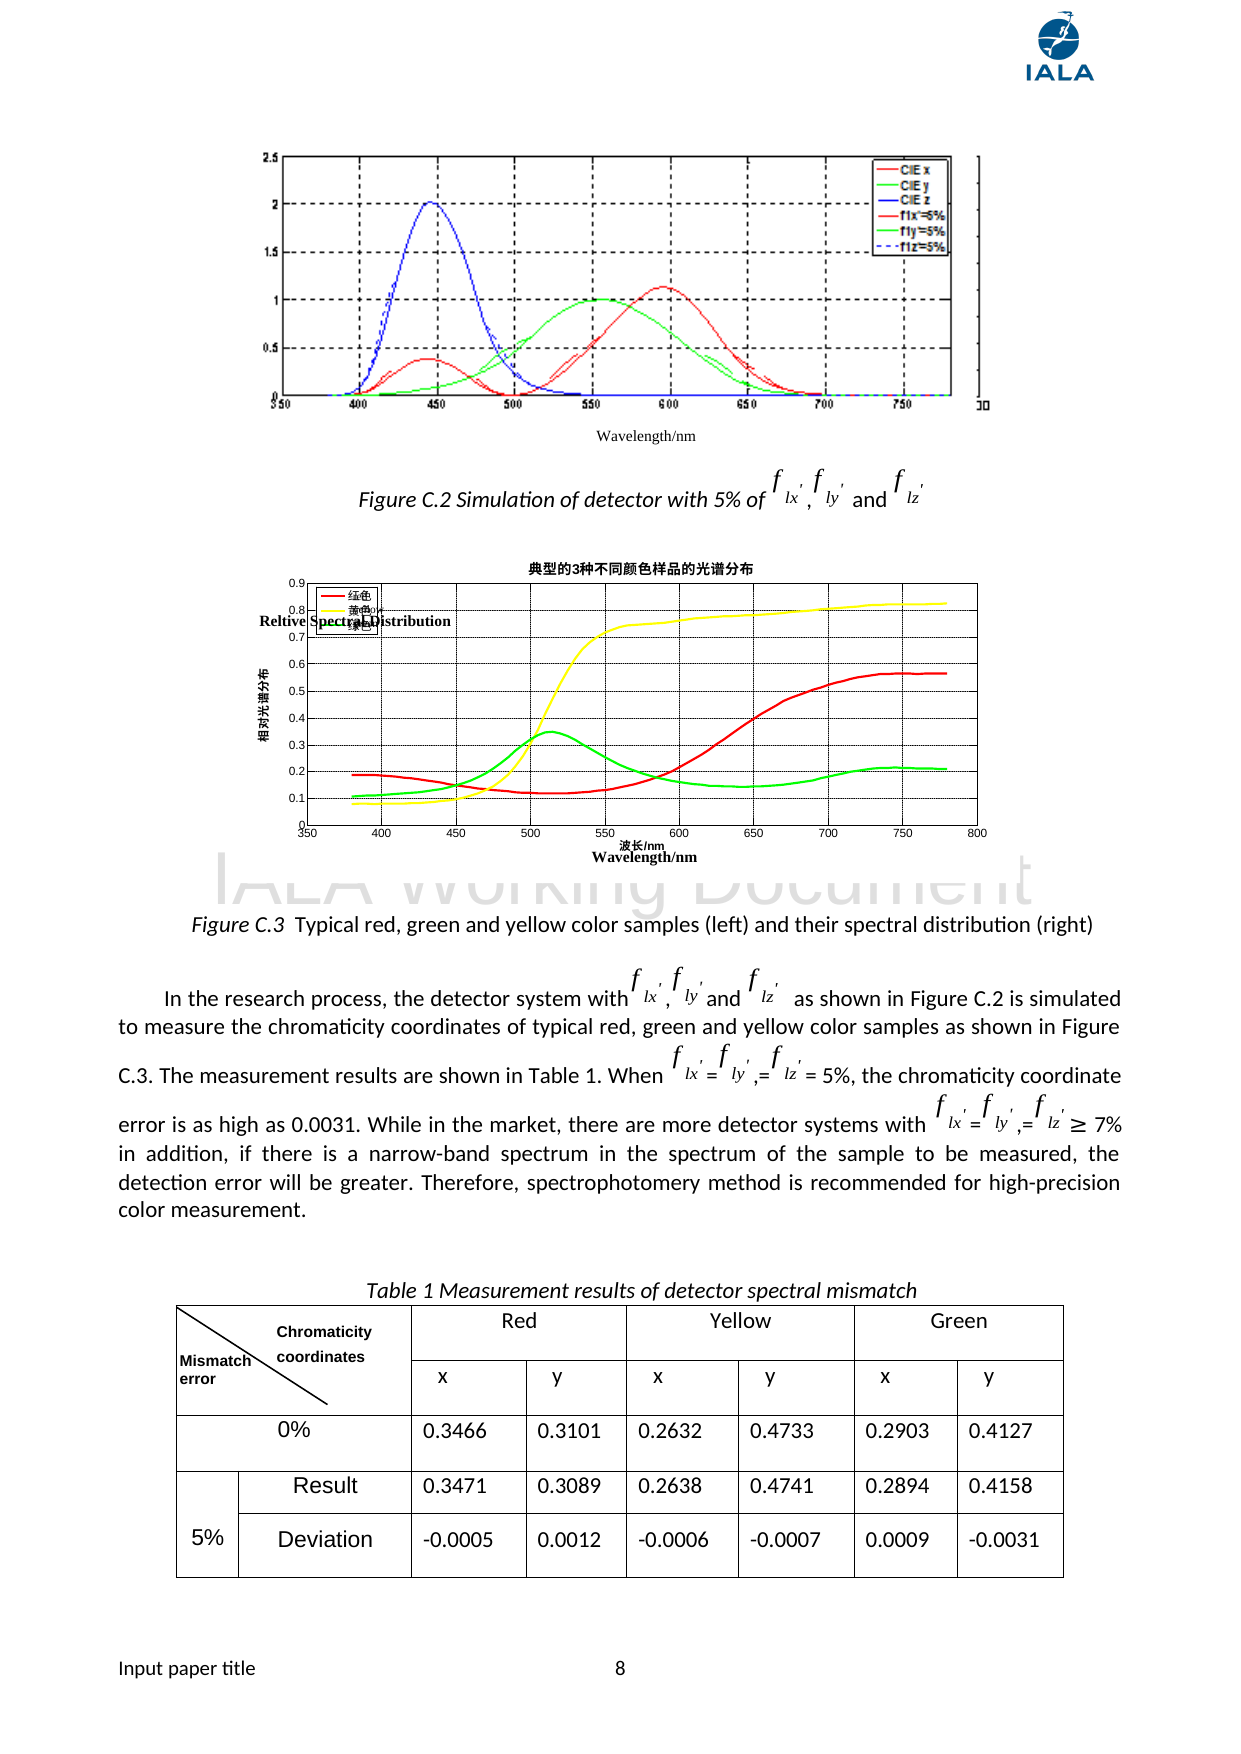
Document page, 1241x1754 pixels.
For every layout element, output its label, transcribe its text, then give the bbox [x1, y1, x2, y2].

table_cell 0.4733 [739, 1416, 854, 1471]
table_cell y [527, 1361, 626, 1415]
table_cell 0.0012 [527, 1514, 626, 1577]
picture [248, 134, 999, 457]
table_header [177, 1306, 411, 1415]
table_header Green [855, 1306, 1063, 1360]
table_cell y [739, 1361, 854, 1415]
text Figure C.3 Typical red, green and yellow color samples (left) and their spectral distribution (right) [118, 910, 1122, 938]
table_cell -0.0005 [412, 1514, 526, 1577]
table_header Red [412, 1306, 626, 1360]
table_cell y [958, 1361, 1063, 1415]
text Table 1 Measurement results of detector spectral mismatch [118, 1277, 1122, 1305]
table_cell x [412, 1361, 526, 1415]
table_cell 0% [177, 1416, 411, 1471]
picture [1011, 3, 1106, 96]
table_cell 0.2632 [627, 1416, 738, 1471]
table_cell Deviation [239, 1514, 411, 1577]
table_cell -0.0031 [958, 1514, 1063, 1577]
text Figure C.2 Simulation of detector with 5% of , and [118, 464, 1122, 513]
table_cell x [627, 1361, 738, 1415]
text In the research process, the detector system with,and as shown in Figure C.2 is simulated to measure the chromaticity coordinates of typical red, green and yellow color samples as shown in Figure C.3. The measurement results are shown in Table 1. When =,== 5%, the chromaticity coordinate error is as high as 0.0031. While in the market, there are more detector systems with =,=≥ 7% in addition, if there is a narrow-band spectrum in the spectrum of the sample to be measured, the detection error will be greater. Therefore, spectrophotomery method is recommended for high-precision color measurement. [118, 963, 1122, 1224]
table_cell 0.4158 [958, 1472, 1063, 1513]
table_cell -0.0006 [627, 1514, 738, 1577]
table_cell 0.0009 [855, 1514, 957, 1577]
table_cell 0.2894 [855, 1472, 957, 1513]
table_cell 0.2638 [627, 1472, 738, 1513]
table_cell -0.0007 [739, 1514, 854, 1577]
table_cell Result [239, 1472, 411, 1513]
table_cell 0.3471 [412, 1472, 526, 1513]
table_cell 5% [177, 1472, 238, 1577]
table_cell 0.3089 [527, 1472, 626, 1513]
table_cell 0.3466 [412, 1416, 526, 1471]
table_cell 0.4741 [739, 1472, 854, 1513]
table_cell 0.4127 [958, 1416, 1063, 1471]
table_cell 0.3101 [527, 1416, 626, 1471]
table_cell 0.2903 [855, 1416, 957, 1471]
table_cell x [855, 1361, 957, 1415]
table_header Yellow [627, 1306, 854, 1360]
